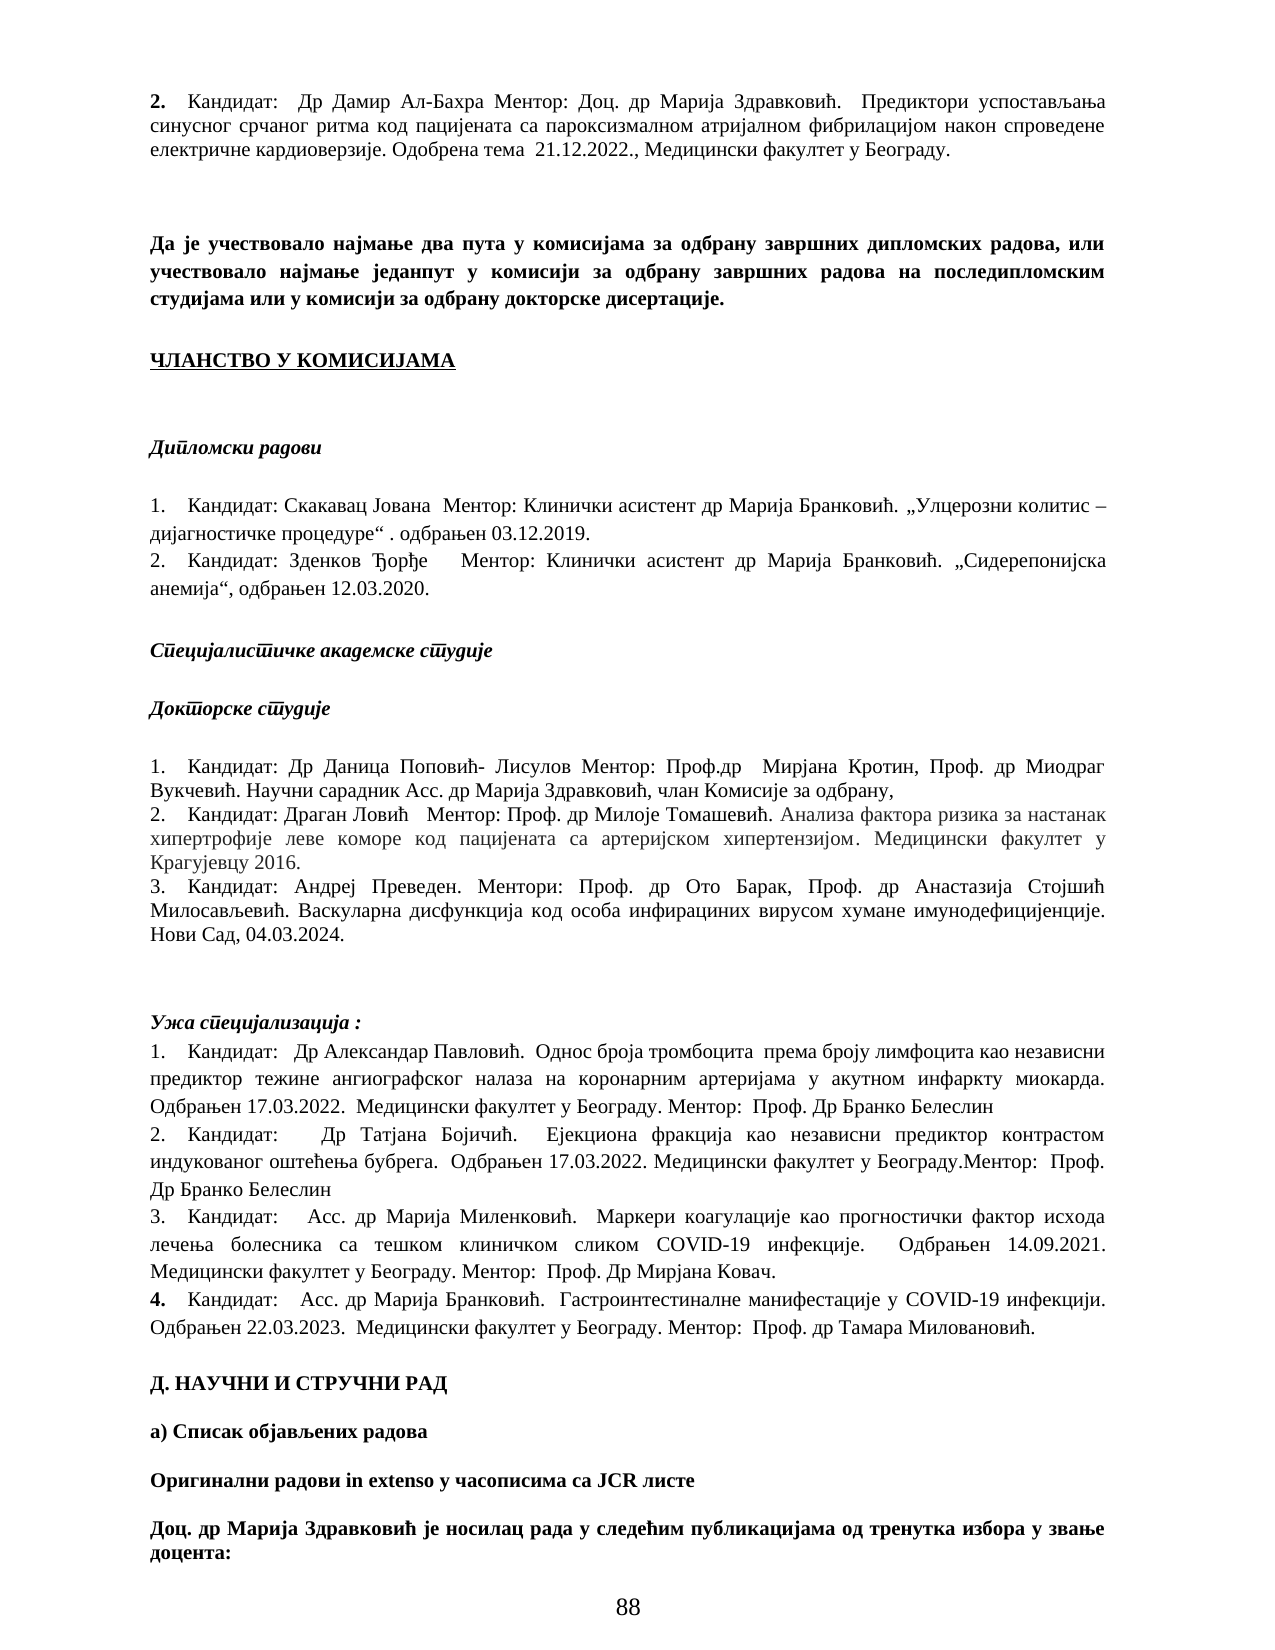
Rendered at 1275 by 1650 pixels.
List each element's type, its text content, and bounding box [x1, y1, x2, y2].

text Специјалистичке академске студије [150, 638, 1106, 662]
text ЧЛАНСТВО У КОМИСИЈАМА [150, 348, 1106, 372]
list Кандидат: Acc. др Mарија Бранковић. Гастроинтестиналне манифестације у COVID-19 инфекцији. Одбрањен 22.03.2023. Медицински факултет у Београду. Ментор: Проф. др Тамара Миловановић. [150, 1287, 1106, 1339]
text Д. НАУЧНИ И СТРУЧНИ РАД [150, 1371, 1106, 1395]
text а) Списак објављених радова [150, 1419, 1106, 1443]
text Ужа специјализација : [150, 1009, 1106, 1034]
text Оригинални радови in extenso у часописима са ЈCR листе [150, 1468, 1106, 1492]
list Кандидат: Др Дамир Ал-Бахра Ментор: Доц. др Марија Здравковић. Предиктори успостављања синусног срчаног ритма код пацијената са пароксизмалном атријалном фибрилацијом након спроведене електричне кардиоверзије. Одобрена тема 21.12.2022., Медицински факултет у Београду. [150, 89, 1106, 161]
list Кандидат: Др Александар Павловић. Однос броја тромбоцита према броју лимфоцита као независни предиктор тежине ангиографског налаза на коронарним артеријама у акутном инфаркту миокарда. Одбрањен 17.03.2022. Медицински факултет у Београду. Ментор: Проф. Др Бранко Белеслин [150, 1039, 1106, 1118]
list Кандидат: Др Даница Поповић- Лисулов Ментор: Проф.др Мирјана Кротин, Проф. др Миодраг Вукчевић. Научни сарадник Асс. др Марија Здравковић, члан Комисије за одбрану, [150, 754, 1106, 802]
list Кандидат: Acc. др Mарија Миленковић. Маркери коагулације као прогностички фактор исхода лечења болесника са тешком клиничком сликом COVID-19 инфекције. Одбрањен 14.09.2021. Медицински факултет у Београду. Ментор: Проф. Др Мирјана Ковач. [150, 1204, 1106, 1283]
text Дипломски радови [150, 435, 1106, 459]
list Кандидат: Драган Ловић Ментор: Проф. др Милоје Томашевић. Анализа фактора ризика за настанак хипертрофије леве коморе код пацијената са артеријском хипертензијом. Медицински факултет у Крагујевцу 2016. [150, 802, 1106, 874]
text Докторске студије [150, 696, 1106, 720]
text Да је учествовало најмање два пута у комисијама за одбрану завршних дипломских радова, или учествовало најмање једанпут у комисији за одбрану завршних радова на последипломским студијама или у комисији за одбрану докторске дисертације. [150, 231, 1106, 310]
list Кандидат: Скакавац Јована Ментор: Клинички асистент др Марија Бранковић. „Улцерозни колитис – дијагностичке процедуре“ . одбрањен 03.12.2019. [150, 493, 1106, 545]
list Кандидат: Зденков Ђорђе Ментор: Клинички асистент др Марија Бранковић. „Сидерепонијска анемија“, одбрањен 12.03.2020. [150, 548, 1106, 600]
text Доц. др Марија Здравковић је носилац рада у следећим публикацијама од тренутка избора у звање доцента: [150, 1516, 1106, 1564]
list Кандидат: Андреј Преведен. Ментори: Проф. др Ото Барак, Проф. др Анастазија Стојшић Милосављевић. Васкуларна дисфункција код особа инфирациних вирусом хумане имунодефицијенције. Нови Сад, 04.03.2024. [150, 874, 1106, 946]
list Кандидат: Др Татјана Бојичић. Ејекциона фракција као независни предиктор контрастом индукованог оштећења бубрега. Одбрањен 17.03.2022. Медицински факултет у Београду.Ментор: Проф. Др Бранко Белеслин [150, 1121, 1106, 1201]
